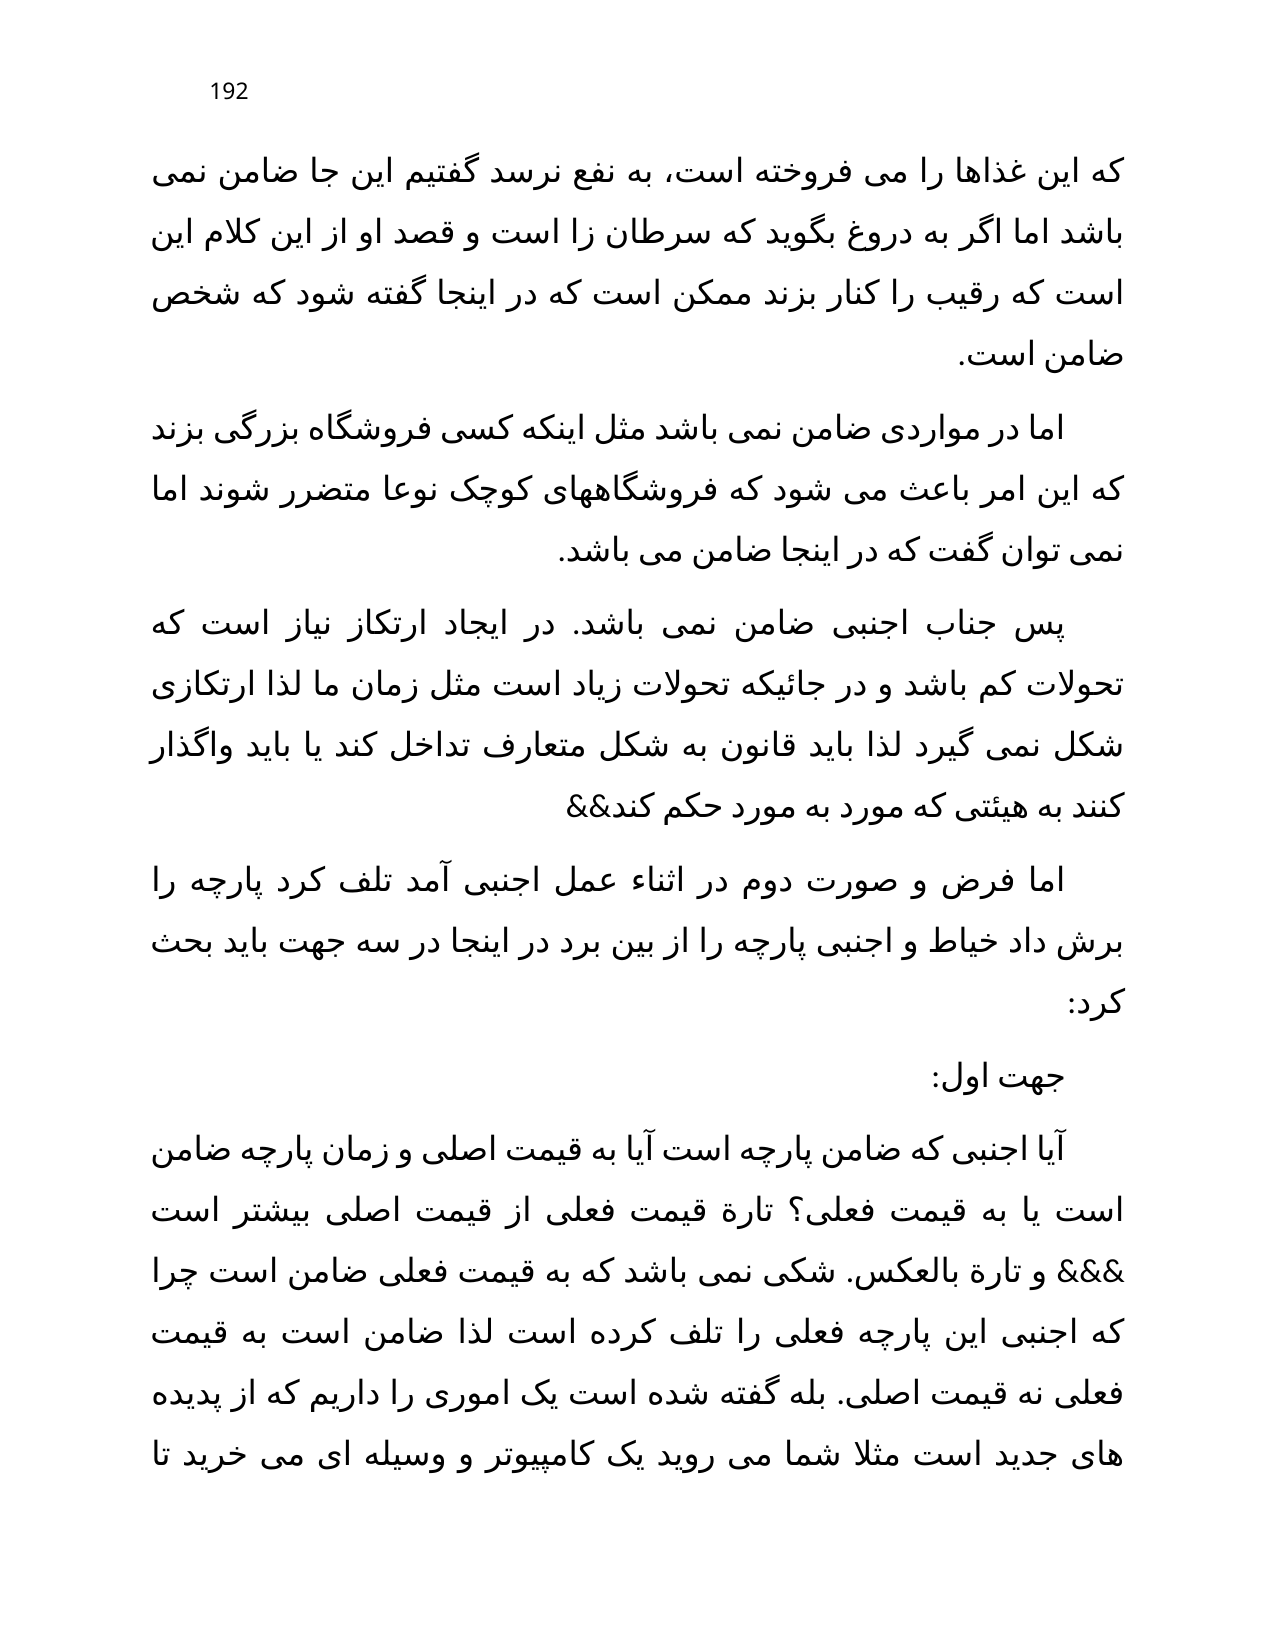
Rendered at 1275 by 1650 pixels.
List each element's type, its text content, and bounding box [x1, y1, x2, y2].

text جهت اول: [150, 1054, 1125, 1095]
text پس جناب اجنبی ضامن نمی باشد. در ایجاد ارتکاز نیاز است که تحولات کم باشد و در جائیکه تحولات زیاد است مثل زمان ما لذا ارتکازی شکل نمی گیرد لذا باید قانون به شکل متعارف تداخل کند یا باید واگذار کنند به هیئتی که مورد به مورد حکم کند&& [150, 602, 1125, 826]
text اما فرض و صورت دوم در اثناء عمل اجنبی آمد تلف کرد پارچه را برش داد خیاط و اجنبی پارچه را از بین برد در اینجا در سه جهت باید بحث کرد: [150, 859, 1125, 1022]
text اما در مواردی ضامن نمی باشد مثل اینکه کسی فروشگاه بزرگی بزند که این امر باعث می شود که فروشگاههای کوچک نوعا متضرر شوند اما نمی توان گفت که در اینجا ضامن می باشد. [150, 407, 1125, 569]
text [150, 150, 1125, 374]
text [150, 1128, 1125, 1474]
